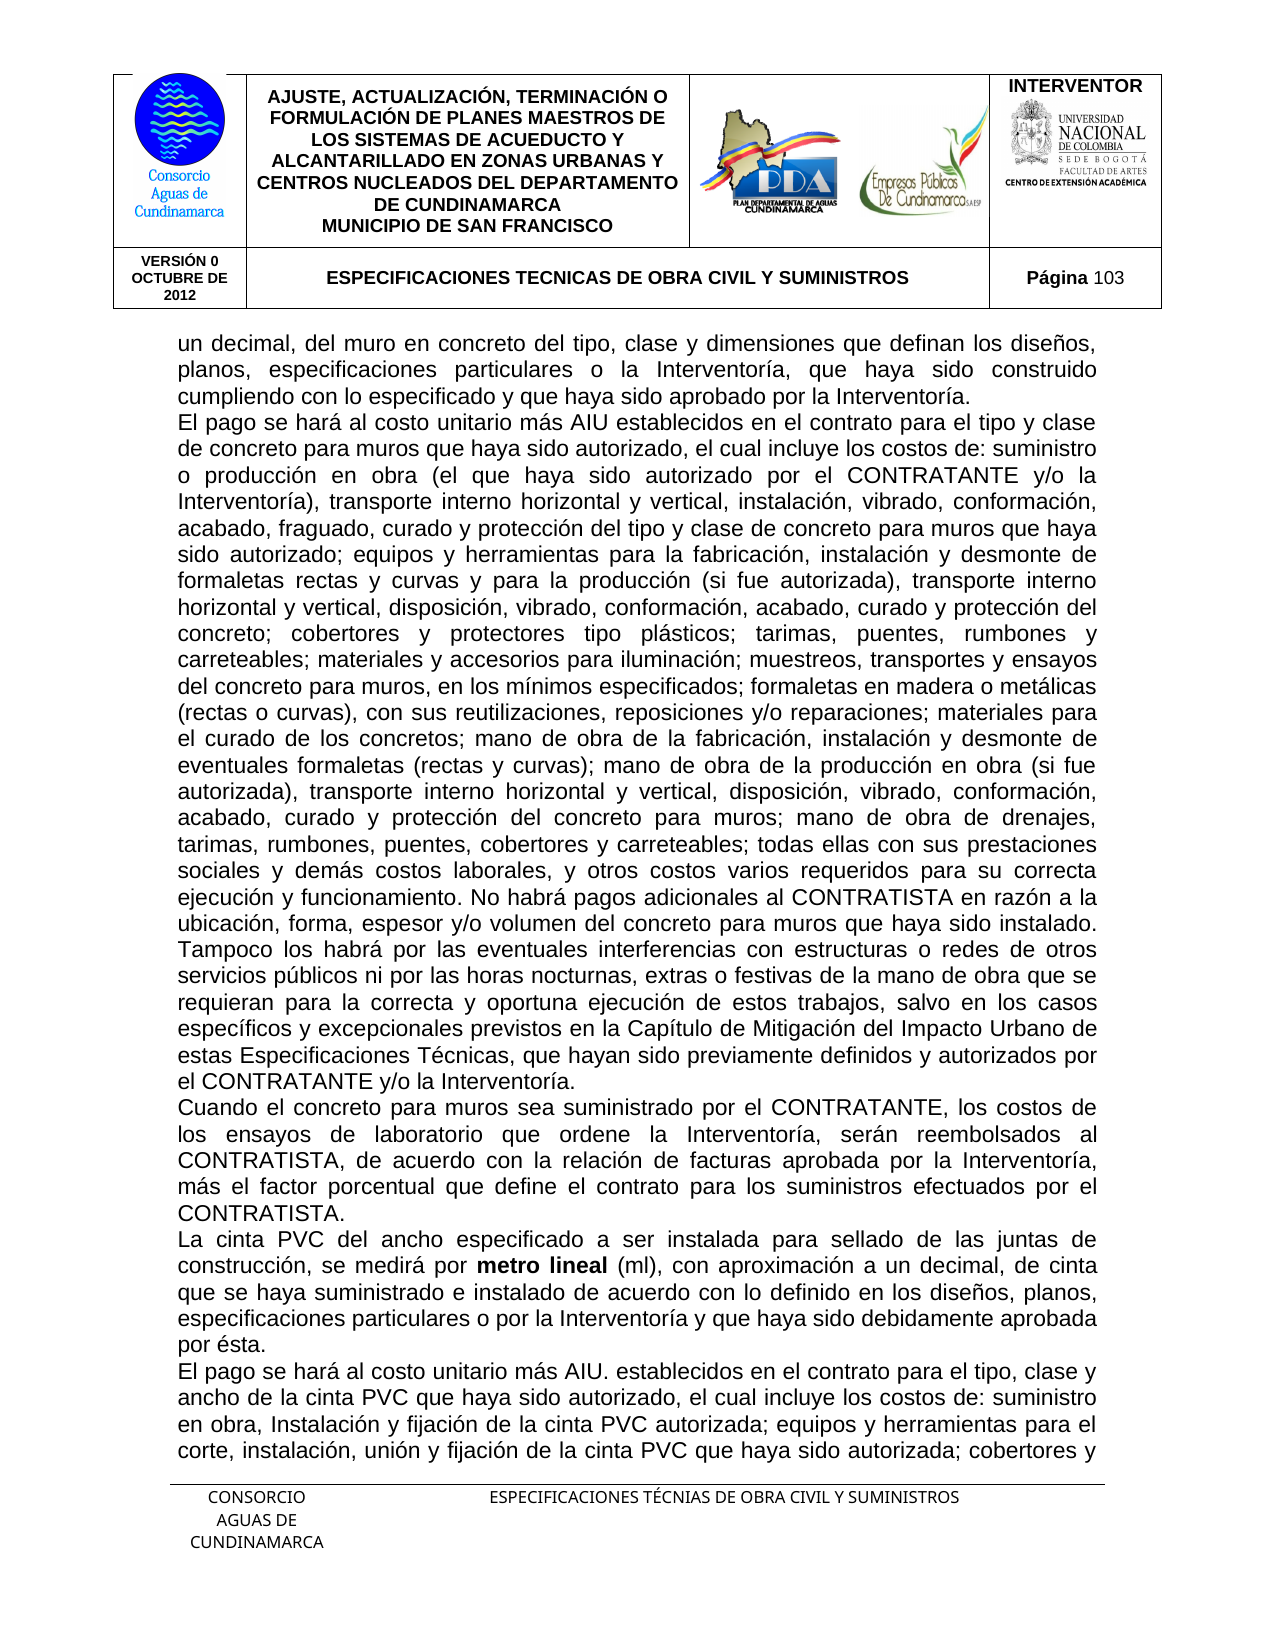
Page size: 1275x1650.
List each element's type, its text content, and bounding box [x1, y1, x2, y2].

text Cuando el concreto para muros sea suministrado por el CONTRATANTE, los costos de los ensayos de laboratorio que ordene la Interventoría, serán reembolsados al CONTRATISTA, de acuerdo con la relación de facturas aprobada por la Interventoría, más el factor porcentual que define el contrato para los suministros efectuados por el CONTRATISTA. [177, 1094, 1098, 1226]
text El pago se hará al costo unitario más AIU establecidos en el contrato para el tipo y clase de concreto para muros que haya sido autorizado, el cual incluye los costos de: suministro o producción en obra (el que haya sido autorizado por el CONTRATANTE y/o la Interventoría), transporte interno horizontal y vertical, instalación, vibrado, conformación, acabado, fraguado, curado y protección del tipo y clase de concreto para muros que haya sido autorizado; equipos y herramientas para la fabricación, instalación y desmonte de formaletas rectas y curvas y para la producción (si fue autorizada), transporte interno horizontal y vertical, disposición, vibrado, conformación, acabado, curado y protección del concreto; cobertores y protectores tipo plásticos; tarimas, puentes, rumbones y carreteables; materiales y accesorios para iluminación; muestreos, transportes y ensayos del concreto para muros, en los mínimos especificados; formaletas en madera o metálicas (rectas o curvas), con sus reutilizaciones, reposiciones y/o reparaciones; materiales para el curado de los concretos; mano de obra de la fabricación, instalación y desmonte de eventuales formaletas (rectas y curvas); mano de obra de la producción en obra (si fue autorizada), transporte interno horizontal y vertical, disposición, vibrado, conformación, acabado, curado y protección del concreto para muros; mano de obra de drenajes, tarimas, rumbones, puentes, cobertores y carreteables; todas ellas con sus prestaciones sociales y demás costos laborales, y otros costos varios requeridos para su correcta ejecución y funcionamiento. No habrá pagos adicionales al CONTRATISTA en razón a la ubicación, forma, espesor y/o volumen del concreto para muros que haya sido instalado. Tampoco los habrá por las eventuales interferencias con estructuras o redes de otros servicios públicos ni por las horas nocturnas, extras o festivas de la mano de obra que se requieran para la correcta y oportuna ejecución de estos trabajos, salvo en los casos específicos y excepcionales previstos en la Capítulo de Mitigación del Impacto Urbano de estas Especificaciones Técnicas, que hayan sido previamente definidos y autorizados por el CONTRATANTE y/o la Interventoría. [177, 409, 1098, 1094]
picture [858, 105, 990, 217]
picture [699, 108, 841, 214]
picture [1001, 96, 1150, 188]
text La cinta PVC del ancho especificado a ser instalada para sellado de las juntas de construcción, se medirá por metro lineal (ml), con aproximación a un decimal, de cinta que se haya suministrado e instalado de acuerdo con lo definido en los diseños, planos, especificaciones particulares o por la Interventoría y que haya sido debidamente aprobada por ésta. [177, 1226, 1098, 1358]
picture [132, 73, 227, 218]
